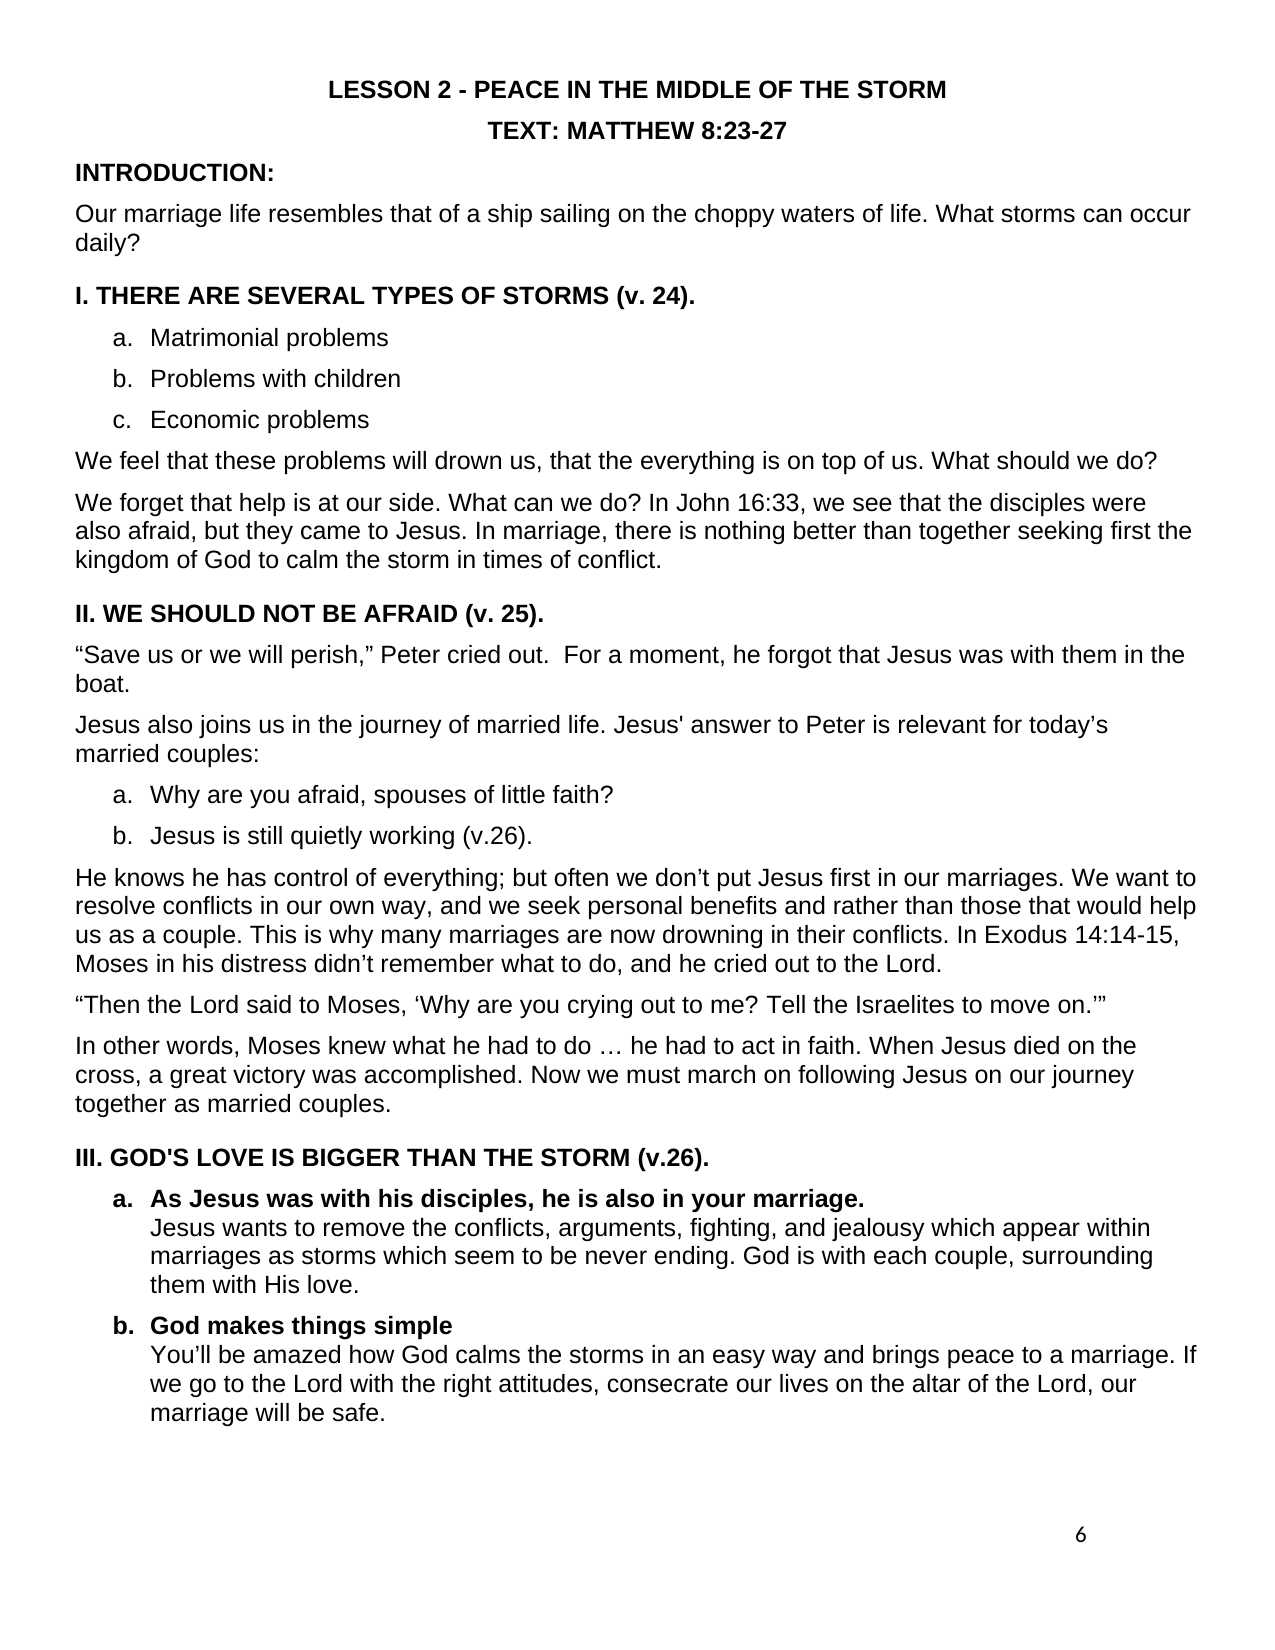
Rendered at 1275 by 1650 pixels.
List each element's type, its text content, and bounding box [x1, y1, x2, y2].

text INTRODUCTION: [75, 157, 1200, 186]
list God makes things simple [112, 1311, 1200, 1340]
list Jesus wants to remove the conflicts, arguments, fighting, and jealousy which appear within marriages as storms which seem to be never ending. God is with each couple, surrounding them with His love. [150, 1212, 1200, 1299]
list Matrimonial problems [112, 322, 1200, 351]
text He knows he has control of everything; but often we don’t put Jesus first in our marriages. We want to resolve conflicts in our own way, and we seek personal benefits and rather than those that would help us as a couple. This is why many marriages are now drowning in their conflicts. In Exodus 14:14-15, Moses in his distress didn’t remember what to do, and he cried out to the Lord. [75, 862, 1200, 977]
text Our marriage life resembles that of a ship sailing on the choppy waters of life. What storms can occur daily? [75, 199, 1200, 256]
text LESSON 2 - PEACE IN THE MIDDLE OF THE STORM [75, 75, 1200, 104]
text “Save us or we will perish,” Peter cried out. For a moment, he forgot that Jesus was with them in the boat. [75, 640, 1200, 697]
text III. GOD'S LOVE IS BIGGER THAN THE STORM (v.26). [75, 1142, 1200, 1171]
list Economic problems [112, 405, 1200, 434]
list Problems with children [112, 364, 1200, 392]
list Why are you afraid, spouses of little faith? [112, 780, 1200, 809]
list Jesus is still quietly working (v.26). [112, 821, 1200, 850]
text TEXT: MATTHEW 8:23-27 [75, 116, 1200, 145]
text In other words, Moses knew what he had to do … he had to act in faith. When Jesus died on the cross, a great victory was accomplished. Now we must march on following Jesus on our journey together as married couples. [75, 1031, 1200, 1117]
text We feel that these problems will drown us, that the everything is on top of us. What should we do? [75, 446, 1200, 475]
text II. WE SHOULD NOT BE AFRAID (v. 25). [75, 599, 1200, 627]
text “Then the Lord said to Moses, ‘Why are you crying out to me? Tell the Israelites to move on.’” [75, 990, 1200, 1019]
list As Jesus was with his disciples, he is also in your marriage. [112, 1184, 1200, 1212]
text We forget that help is at our side. What can we do? In John 16:33, we see that the disciples were also afraid, but they came to Jesus. In marriage, there is nothing better than together seeking first the kingdom of God to calm the storm in times of conflict. [75, 487, 1200, 574]
text Jesus also joins us in the journey of married life. Jesus' answer to Peter is relevant for today’s married couples: [75, 710, 1200, 767]
text I. THERE ARE SEVERAL TYPES OF STORMS (v. 24). [75, 281, 1200, 310]
list You’ll be amazed how God calms the storms in an easy way and brings peace to a marriage. If we go to the Lord with the right attitudes, consecrate our lives on the altar of the Lord, our marriage will be safe. [150, 1340, 1200, 1426]
